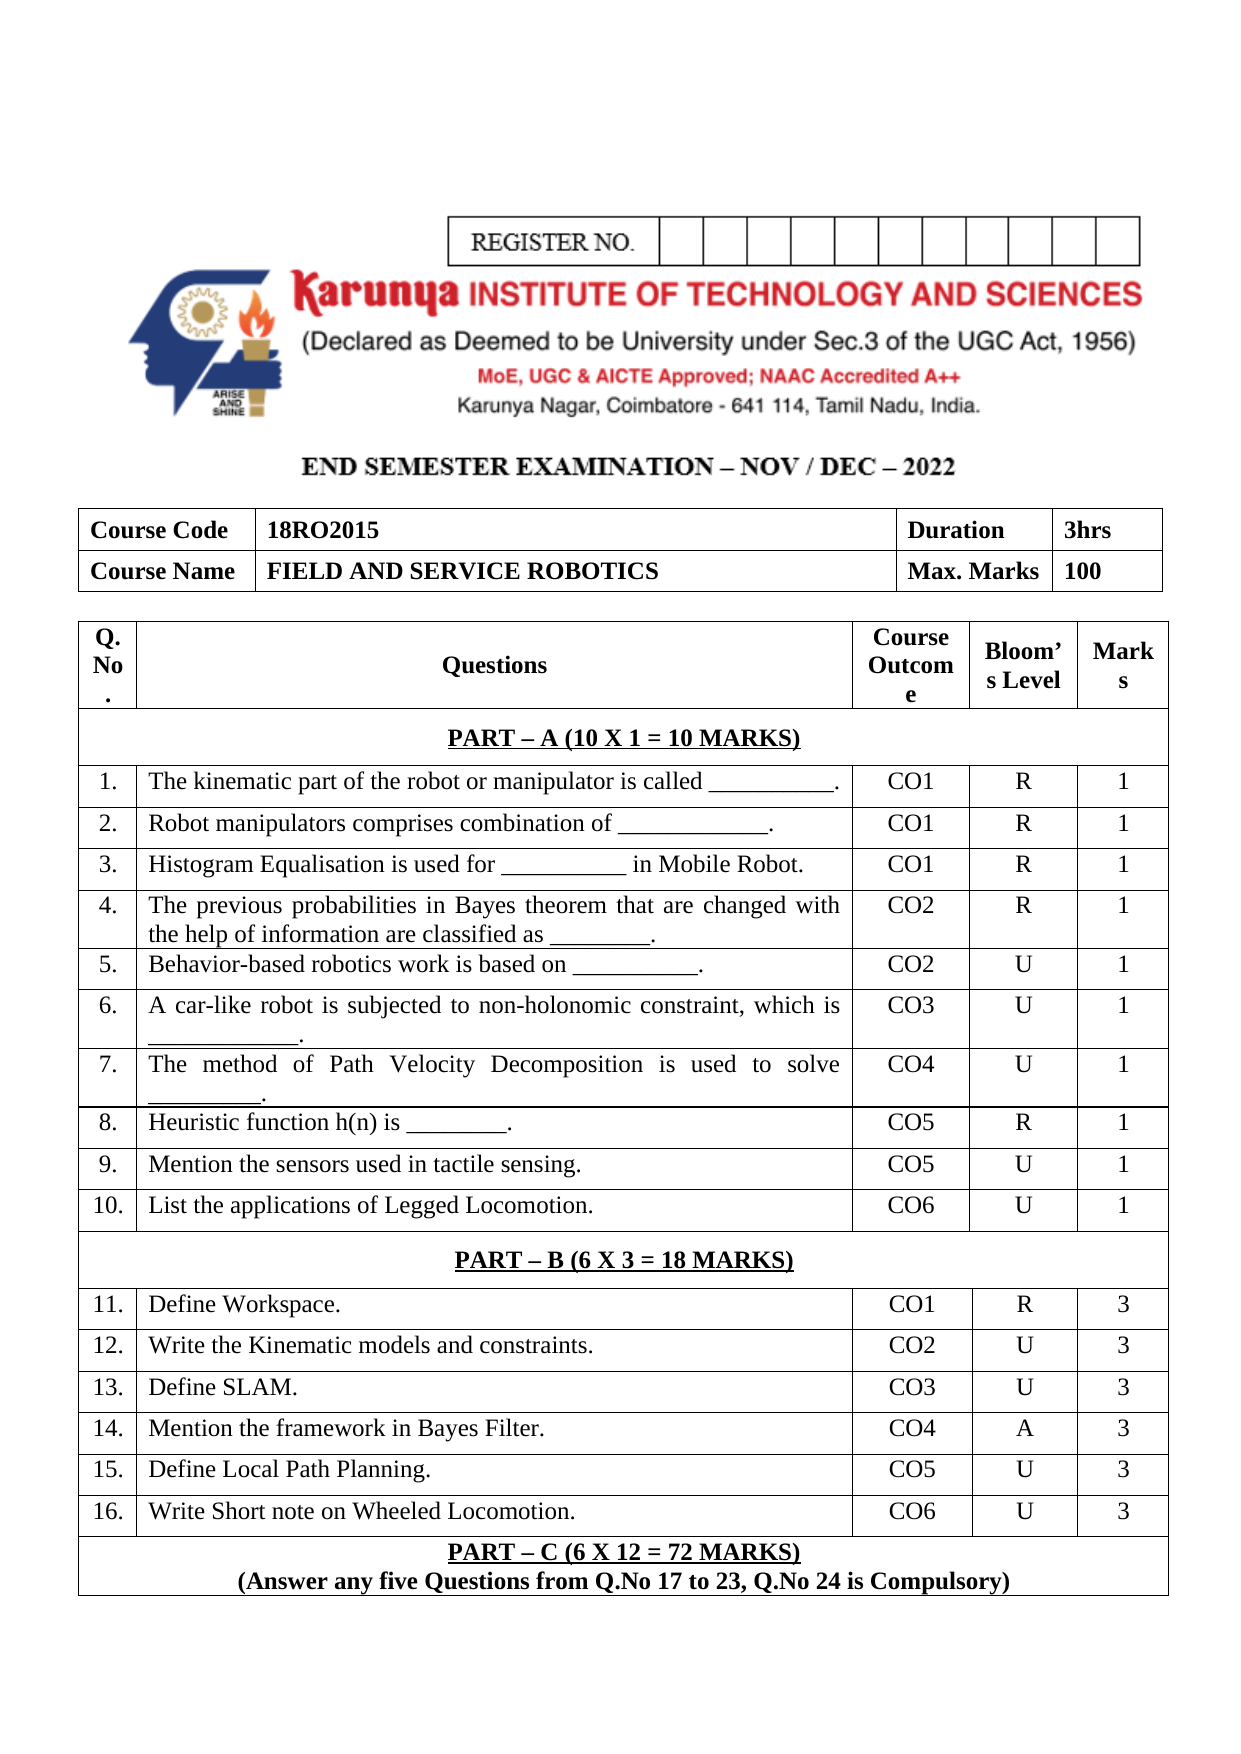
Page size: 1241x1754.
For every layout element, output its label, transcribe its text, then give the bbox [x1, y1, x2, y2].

table_cell CO1 [853, 849, 969, 889]
table_cell 3 [1078, 1496, 1168, 1536]
table_cell 4. [79, 891, 136, 948]
table_cell CO6 [853, 1496, 972, 1536]
table_cell The kinematic part of the robot or manipulator is called __________. [137, 766, 852, 807]
table_cell 16. [79, 1496, 136, 1536]
table_cell CO6 [853, 1190, 969, 1231]
table_cell U [970, 949, 1077, 989]
table_cell CO2 [853, 891, 969, 948]
table_cell Behavior-based robotics work is based on __________. [137, 949, 852, 989]
table_header Q. No. [79, 622, 136, 708]
table_cell U [970, 1190, 1077, 1231]
table_cell 2. [79, 808, 136, 848]
table_cell 1 [1078, 849, 1168, 889]
table_cell 14. [79, 1413, 136, 1453]
table_cell A car-like robot is subjected to non-holonomic constraint, which is ____________. [137, 990, 852, 1048]
table_cell A [973, 1413, 1077, 1453]
table_cell 1 [1078, 990, 1168, 1048]
table_cell Write Short note on Wheeled Locomotion. [137, 1496, 852, 1536]
table_cell CO4 [853, 1413, 972, 1453]
table_header Marks [1078, 622, 1168, 708]
table_cell CO3 [853, 990, 969, 1048]
table_cell U [973, 1496, 1077, 1536]
table_cell Course Name [79, 551, 255, 591]
table_cell 3 [1078, 1289, 1168, 1329]
table_cell R [970, 1108, 1077, 1148]
table_cell PART – A (10 X 1 = 10 MARKS) [79, 709, 1168, 765]
table_header 18RO2015 [256, 509, 896, 549]
table_header Bloom’s Level [970, 622, 1077, 708]
table_cell 1 [1078, 891, 1168, 948]
table_cell 3 [1078, 1372, 1168, 1412]
table_cell 10. [79, 1190, 136, 1231]
table_cell R [970, 849, 1077, 889]
table_cell 8. [79, 1108, 136, 1148]
table_cell 12. [79, 1330, 136, 1371]
table_cell Define Workspace. [137, 1289, 852, 1329]
table_cell 13. [79, 1372, 136, 1412]
table_cell CO1 [853, 766, 969, 807]
table_cell 1 [1078, 808, 1168, 848]
table_header Course Outcome [853, 622, 969, 708]
table_header Duration [897, 509, 1052, 549]
table_cell PART – B (6 X 3 = 18 MARKS) [79, 1232, 1168, 1288]
table_header Course Code [79, 509, 255, 549]
table_cell CO1 [853, 808, 969, 848]
table_cell CO4 [853, 1049, 969, 1106]
table_cell 1 [1078, 1049, 1168, 1106]
table_cell CO2 [853, 1330, 972, 1371]
table_cell 15. [79, 1455, 136, 1495]
table_cell U [973, 1455, 1077, 1495]
table_cell 1 [1078, 949, 1168, 989]
table_cell Heuristic function h(n) is ________. [137, 1108, 852, 1148]
table_cell CO5 [853, 1455, 972, 1495]
table_cell 1 [1078, 1149, 1168, 1189]
table_cell U [970, 1149, 1077, 1189]
table_cell Write the Kinematic models and constraints. [137, 1330, 852, 1371]
table_cell 5. [79, 949, 136, 989]
table_cell FIELD AND SERVICE ROBOTICS [256, 551, 896, 591]
table_cell 3 [1078, 1455, 1168, 1495]
table_cell U [973, 1330, 1077, 1371]
table_cell 6. [79, 990, 136, 1048]
table_cell Mention the sensors used in tactile sensing. [137, 1149, 852, 1189]
table_cell The previous probabilities in Bayes theorem that are changed with the help of information are classified as ________. [137, 891, 852, 948]
table_cell Histogram Equalisation is used for __________ in Mobile Robot. [137, 849, 852, 889]
table_cell PART – C (6 X 12 = 72 MARKS) (Answer any five Questions from Q.No 17 to 23, Q.No 24 is Compulsory) [79, 1537, 1168, 1595]
table_cell 1. [79, 766, 136, 807]
table_cell The method of Path Velocity Decomposition is used to solve _________. [137, 1049, 852, 1106]
table_cell 100 [1053, 551, 1162, 591]
table_header 3hrs [1053, 509, 1162, 549]
picture [124, 207, 1147, 480]
table_cell Mention the framework in Bayes Filter. [137, 1413, 852, 1453]
table_cell 3 [1078, 1330, 1168, 1371]
table_cell CO3 [853, 1372, 972, 1412]
table_cell U [970, 1049, 1077, 1106]
table_cell List the applications of Legged Locomotion. [137, 1190, 852, 1231]
table_cell 3 [1078, 1413, 1168, 1453]
table_cell 9. [79, 1149, 136, 1189]
table_header Questions [137, 622, 852, 708]
table_cell 1 [1078, 1108, 1168, 1148]
table_cell U [973, 1372, 1077, 1412]
table_cell 7. [79, 1049, 136, 1106]
table_cell 1 [1078, 766, 1168, 807]
table_cell Define Local Path Planning. [137, 1455, 852, 1495]
table_cell 11. [79, 1289, 136, 1329]
table_cell CO5 [853, 1149, 969, 1189]
table_cell R [970, 891, 1077, 948]
table_cell R [970, 808, 1077, 848]
table_cell U [970, 990, 1077, 1048]
table_cell CO2 [853, 949, 969, 989]
table_cell Max. Marks [897, 551, 1052, 591]
table_cell CO1 [853, 1289, 972, 1329]
table_cell R [970, 766, 1077, 807]
table_cell R [973, 1289, 1077, 1329]
table_cell CO5 [853, 1108, 969, 1148]
table_cell Robot manipulators comprises combination of ____________. [137, 808, 852, 848]
table_cell 3. [79, 849, 136, 889]
table_cell 1 [1078, 1190, 1168, 1231]
table_cell Define SLAM. [137, 1372, 852, 1412]
